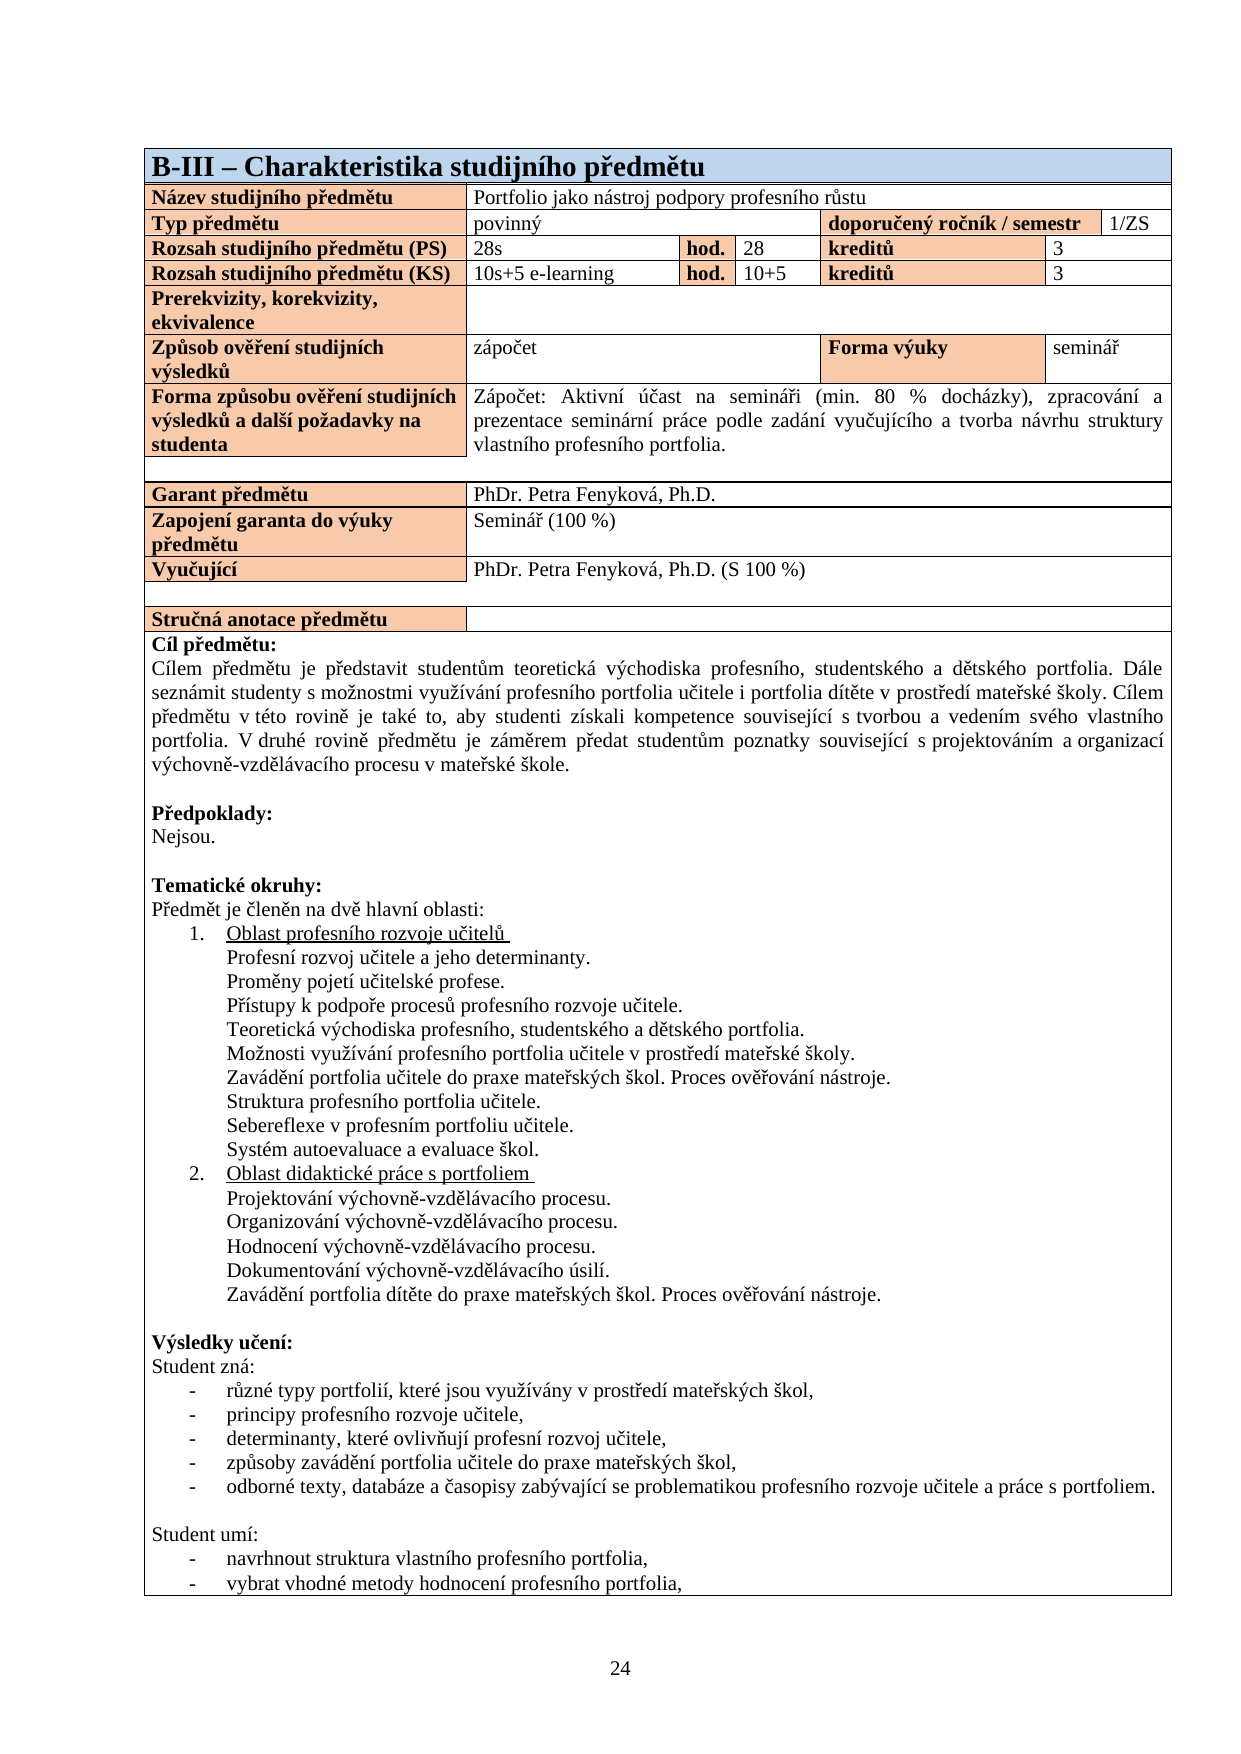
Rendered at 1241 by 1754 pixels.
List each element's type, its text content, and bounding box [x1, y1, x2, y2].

table_cell hod. [680, 261, 735, 285]
table_cell [467, 607, 1171, 631]
table_cell 10+5 [736, 261, 820, 285]
table_cell doporučený ročník / semestr [821, 210, 1101, 234]
table_cell Typ předmětu [145, 210, 466, 234]
table_cell kreditů [821, 236, 1045, 259]
table_cell Způsob ověření studijních výsledků [145, 335, 466, 383]
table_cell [145, 632, 1171, 1594]
table_cell Rozsah studijního předmětu (PS) [145, 236, 466, 259]
table_cell Název studijního předmětu [145, 185, 466, 209]
table_cell kreditů [821, 261, 1045, 285]
table_cell [145, 456, 1171, 481]
table_cell Prerekvizity, korekvizity, ekvivalence [145, 286, 466, 334]
table_cell hod. [680, 236, 735, 259]
table_cell Zápočet: Aktivní účast na semináři (min. 80 % docházky), zpracování a prezentace seminární práce podle zadání vyučujícího a tvorba návrhu struktury vlastního profesního portfolia. [467, 384, 1171, 456]
table_cell Stručná anotace předmětu [145, 607, 466, 631]
table_cell PhDr. Petra Fenyková, Ph.D. (S 100 %) [467, 557, 1171, 581]
table_cell Seminář (100 %) [467, 508, 1171, 556]
table_cell Rozsah studijního předmětu (KS) [145, 261, 466, 285]
table_cell 3 [1046, 261, 1171, 285]
table_cell Zapojení garanta do výuky předmětu [145, 508, 466, 556]
table_cell 28 [736, 236, 820, 259]
table_cell Forma výuky [821, 335, 1045, 383]
table_cell Portfolio jako nástroj podpory profesního růstu [467, 185, 1171, 209]
table_cell Vyučující [145, 557, 466, 581]
table_cell povinný [467, 210, 820, 234]
table_cell PhDr. Petra Fenyková, Ph.D. [467, 483, 1171, 506]
table_cell [145, 581, 1171, 606]
table_cell 10s+5 e-learning [467, 261, 679, 285]
table_cell 3 [1046, 236, 1171, 259]
table_cell Garant předmětu [145, 483, 466, 506]
table_cell 28s [467, 236, 679, 259]
table_cell zápočet [467, 335, 820, 383]
table_cell 1/ZS [1102, 210, 1171, 234]
table_cell Forma způsobu ověření studijních výsledků a další požadavky na studenta [145, 384, 466, 456]
table_cell [467, 286, 1171, 334]
table_cell seminář [1046, 335, 1171, 383]
table_header B-III – Charakteristika studijního předmětu [145, 149, 1171, 182]
